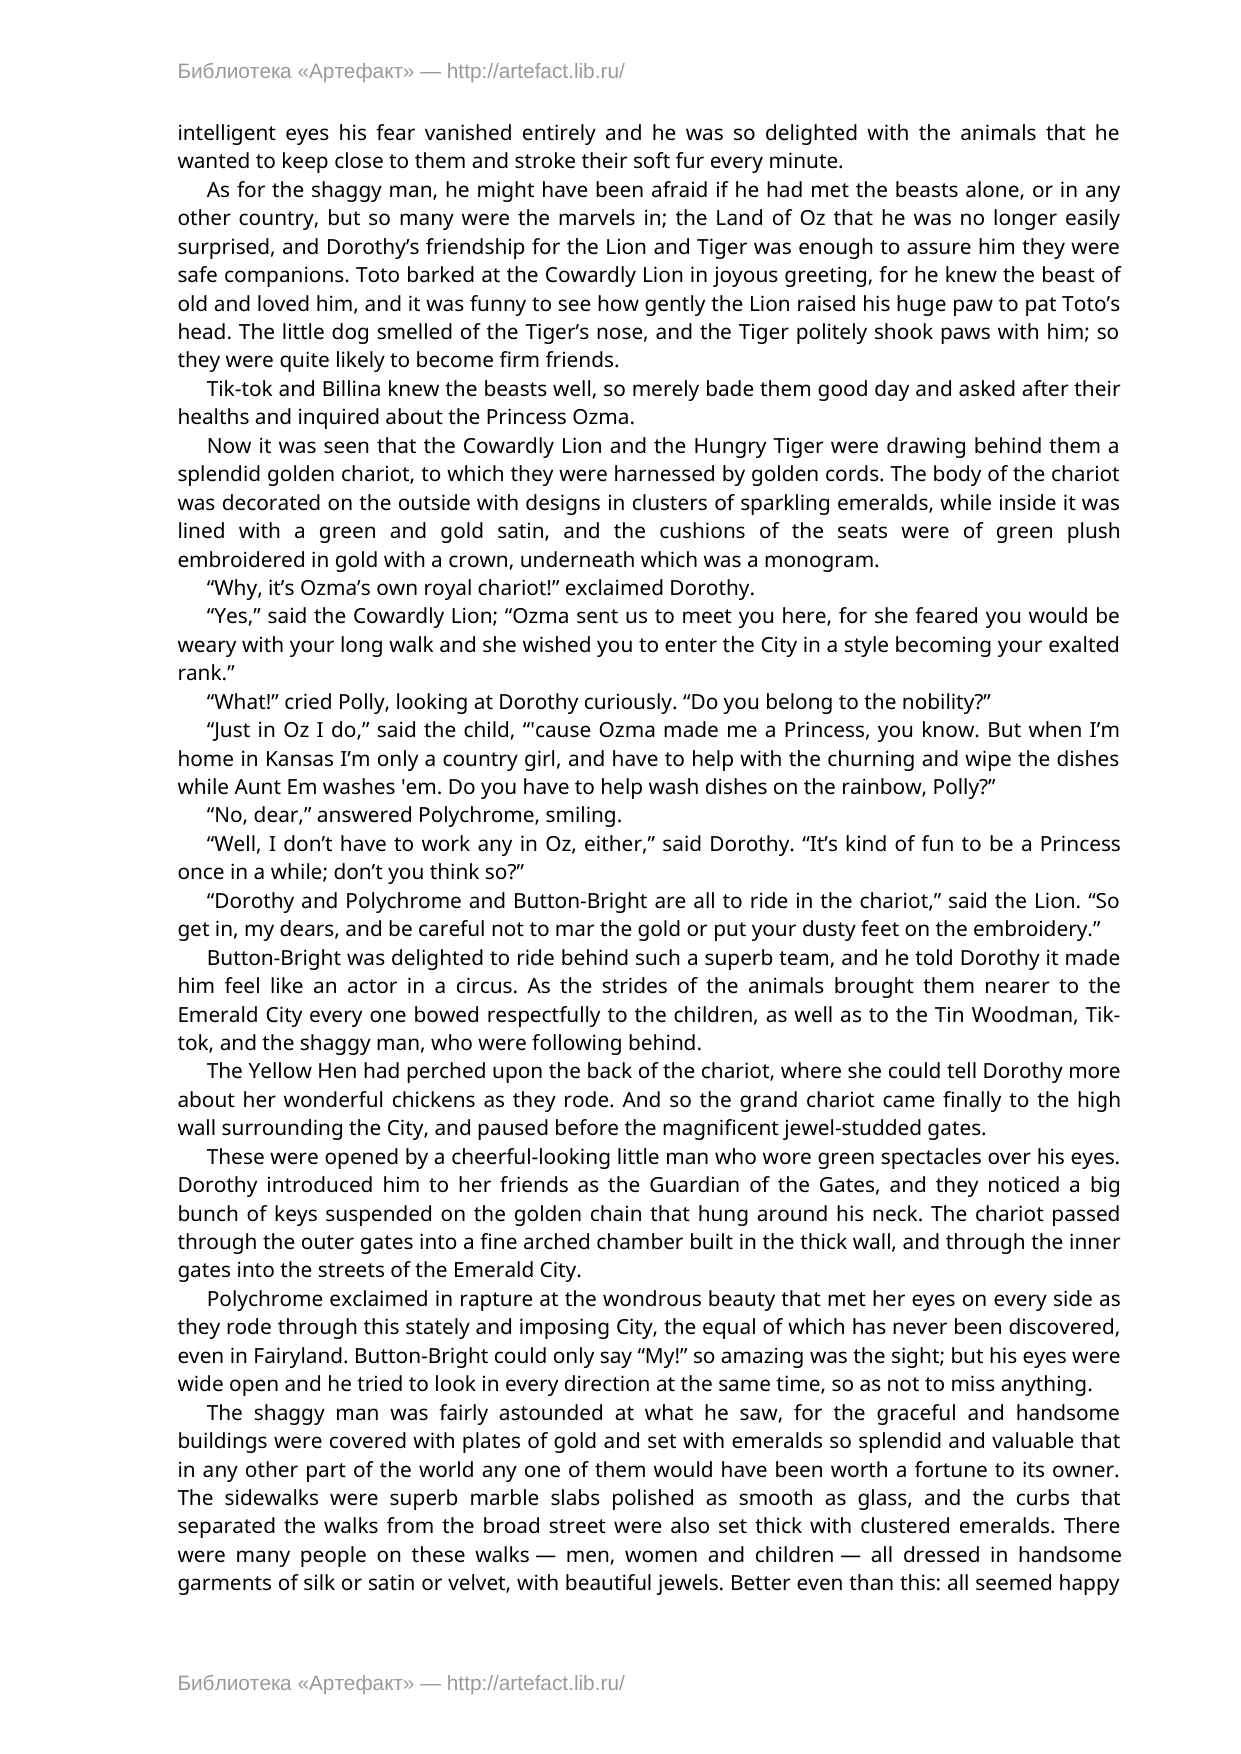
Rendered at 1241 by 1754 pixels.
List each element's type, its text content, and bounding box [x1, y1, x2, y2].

text Polychrome exclaimed in rapture at the wondrous beauty that met her eyes on every side as they rode through this stately and imposing City, the equal of which has never been discovered, even in Fairyland. Button-Bright could only say “My!” so amazing was the sight; but his eyes were wide open and he tried to look in every direction at the same time, so as not to miss anything. [177, 1284, 1122, 1398]
text “Yes,” said the Cowardly Lion; “Ozma sent us to meet you here, for she feared you would be weary with your long walk and she wished you to enter the City in a style becoming your exalted rank.” [177, 602, 1122, 687]
text “Why, it’s Ozma’s own royal chariot!” exclaimed Dorothy. [177, 573, 1122, 602]
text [177, 1398, 1122, 1597]
text “No, dear,” answered Polychrome, smiling. [177, 801, 1122, 829]
text Button-Bright was delighted to ride behind such a superb team, and he told Dorothy it made him feel like an actor in a circus. As the strides of the animals brought them nearer to the Emerald City every one bowed respectfully to the children, as well as to the Tin Woodman, Tik-tok, and the shaggy man, who were following behind. [177, 943, 1122, 1057]
text Tik-tok and Billina knew the beasts well, so merely bade them good day and asked after their healths and inquired about the Princess Ozma. [177, 374, 1122, 431]
text “Well, I don’t have to work any in Oz, either,” said Dorothy. “It’s kind of fun to be a Princess once in a while; don’t you think so?” [177, 829, 1122, 886]
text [177, 118, 1122, 175]
text As for the shaggy man, he might have been afraid if he had met the beasts alone, or in any other country, but so many were the marvels in; the Land of Oz that he was no longer easily surprised, and Dorothy’s friendship for the Lion and Tiger was enough to assure him they were safe companions. Toto barked at the Cowardly Lion in joyous greeting, for he knew the beast of old and loved him, and it was funny to see how gently the Lion raised his huge paw to pat Toto’s head. The little dog smelled of the Tiger’s nose, and the Tiger politely shook paws with him; so they were quite likely to become firm friends. [177, 175, 1122, 374]
text The Yellow Hen had perched upon the back of the chariot, where she could tell Dorothy more about her wonderful chickens as they rode. And so the grand chariot came finally to the high wall surrounding the City, and paused before the magnificent jewel-studded gates. [177, 1057, 1122, 1142]
text Now it was seen that the Cowardly Lion and the Hungry Tiger were drawing behind them a splendid golden chariot, to which they were harnessed by golden cords. The body of the chariot was decorated on the outside with designs in clusters of sparkling emeralds, while inside it was lined with a green and gold satin, and the cushions of the seats were of green plush embroidered in gold with a crown, underneath which was a monogram. [177, 431, 1122, 573]
text These were opened by a cheerful-looking little man who wore green spectacles over his eyes. Dorothy introduced him to her friends as the Guardian of the Gates, and they noticed a big bunch of keys suspended on the golden chain that hung around his neck. The chariot passed through the outer gates into a fine arched chamber built in the thick wall, and through the inner gates into the streets of the Emerald City. [177, 1142, 1122, 1284]
text “Just in Oz I do,” said the child, “'cause Ozma made me a Princess, you know. But when I’m home in Kansas I’m only a country girl, and have to help with the churning and wipe the dishes while Aunt Em washes 'em. Do you have to help wash dishes on the rainbow, Polly?” [177, 715, 1122, 801]
text “Dorothy and Polychrome and Button-Bright are all to ride in the chariot,” said the Lion. “So get in, my dears, and be careful not to mar the gold or put your dusty feet on the embroidery.” [177, 886, 1122, 943]
text “What!” cried Polly, looking at Dorothy curiously. “Do you belong to the nobility?” [177, 687, 1122, 715]
